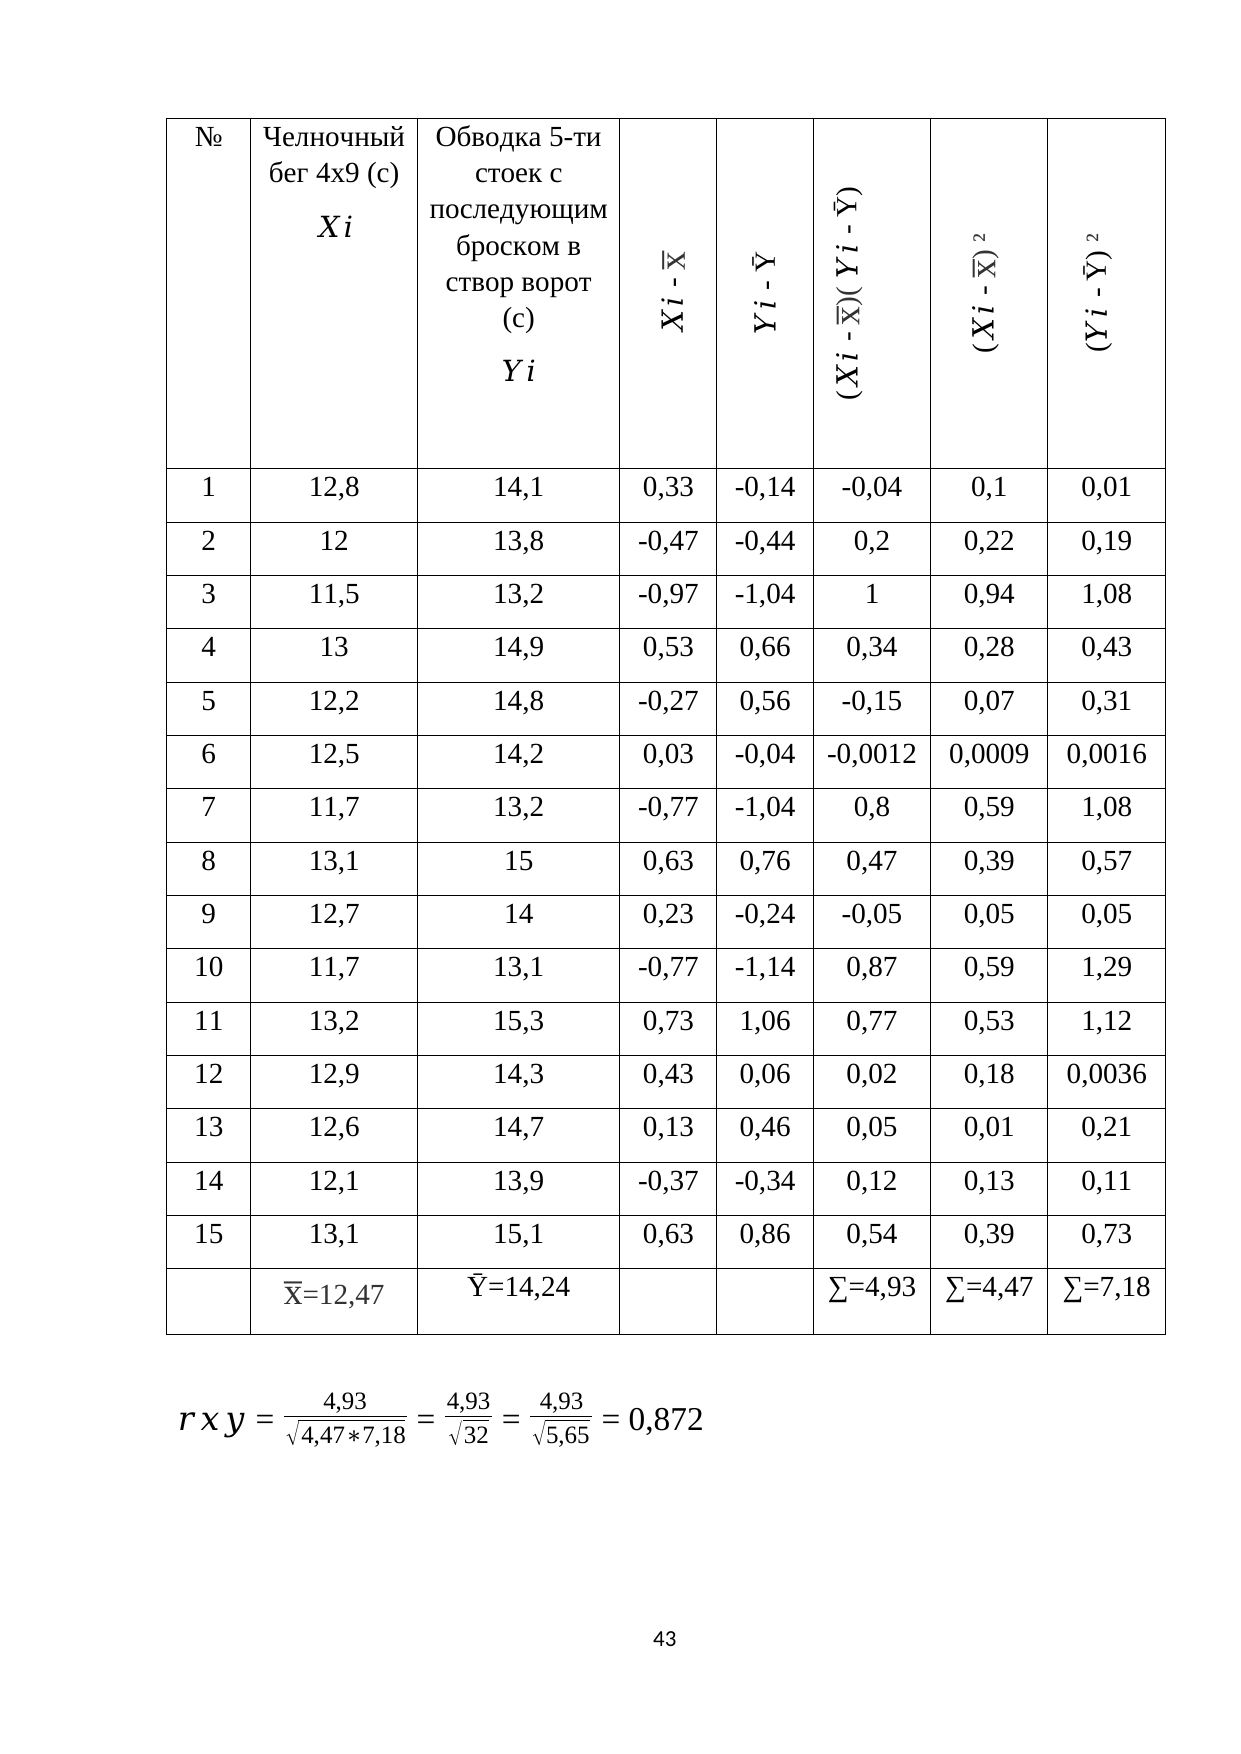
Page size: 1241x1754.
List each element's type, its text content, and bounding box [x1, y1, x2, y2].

table_cell 0,34 [814, 629, 930, 682]
table_header 𝑌𝑖 - Ȳ [717, 119, 813, 468]
table_cell 0,06 [717, 1056, 813, 1108]
table_cell 14,8 [418, 683, 619, 735]
table_cell 7 [167, 789, 250, 842]
table_cell ∑=4,93 [814, 1269, 930, 1333]
table_cell 0,2 [814, 523, 930, 575]
table_cell 13,1 [251, 1216, 417, 1268]
table_cell 15 [418, 843, 619, 895]
table_cell 1,29 [1048, 949, 1165, 1002]
table_cell 11,5 [251, 576, 417, 628]
table_cell -0,05 [814, 896, 930, 948]
table_cell 2 [167, 523, 250, 575]
table_cell ∑=4,47 [931, 1269, 1047, 1333]
table_cell 3 [167, 576, 250, 628]
table_cell 0,63 [620, 1216, 716, 1268]
table_cell 0,66 [717, 629, 813, 682]
table_cell 0,46 [717, 1109, 813, 1162]
table_cell 12 [167, 1056, 250, 1108]
table_cell 0,53 [620, 629, 716, 682]
table_cell 13 [167, 1109, 250, 1162]
table_cell 1,08 [1048, 576, 1165, 628]
table_cell 12,9 [251, 1056, 417, 1108]
table_cell 0,56 [717, 683, 813, 735]
table_cell 15,1 [418, 1216, 619, 1268]
table_cell 0,77 [814, 1003, 930, 1055]
table_cell 0,02 [814, 1056, 930, 1108]
table_cell 12,7 [251, 896, 417, 948]
table_cell 0,05 [814, 1109, 930, 1162]
table_cell 5 [167, 683, 250, 735]
table_cell 13,8 [418, 523, 619, 575]
table_cell 13,1 [418, 949, 619, 1002]
table_cell 0,63 [620, 843, 716, 895]
table_cell 12,8 [251, 469, 417, 522]
table_cell 9 [167, 896, 250, 948]
table_header № [167, 119, 250, 468]
table_cell [167, 1269, 250, 1333]
table_cell -0,27 [620, 683, 716, 735]
table_cell [620, 1269, 716, 1333]
table_cell -0,14 [717, 469, 813, 522]
table_cell 14 [418, 896, 619, 948]
table_cell 0,47 [814, 843, 930, 895]
table_cell 0,39 [931, 843, 1047, 895]
table_header Челночный бег 4х9 (с) 𝑋𝑖 [251, 119, 417, 468]
table_cell -0,0012 [814, 736, 930, 788]
table_cell 0,87 [814, 949, 930, 1002]
table_cell 12,1 [251, 1163, 417, 1215]
table_cell 1 [814, 576, 930, 628]
table_cell 0,57 [1048, 843, 1165, 895]
table_cell 0,01 [931, 1109, 1047, 1162]
table_cell 0,11 [1048, 1163, 1165, 1215]
table_cell 0,28 [931, 629, 1047, 682]
table_cell -0,44 [717, 523, 813, 575]
table_cell 14 [167, 1163, 250, 1215]
table_cell 14,2 [418, 736, 619, 788]
table_cell 6 [167, 736, 250, 788]
table_cell 13,1 [251, 843, 417, 895]
table_cell 0,12 [814, 1163, 930, 1215]
table_cell -1,04 [717, 789, 813, 842]
table_cell 0,76 [717, 843, 813, 895]
table_cell -0,34 [717, 1163, 813, 1215]
table_cell 0,53 [931, 1003, 1047, 1055]
table_cell -0,37 [620, 1163, 716, 1215]
table_header 𝑋𝑖 - x̅ [620, 119, 716, 468]
table_cell 12,2 [251, 683, 417, 735]
table_cell 11 [167, 1003, 250, 1055]
table_cell 0,19 [1048, 523, 1165, 575]
table_cell -0,77 [620, 789, 716, 842]
table_cell 15 [167, 1216, 250, 1268]
table_cell Ȳ=14,24 [418, 1269, 619, 1333]
table_cell 0,94 [931, 576, 1047, 628]
table_cell 1 [167, 469, 250, 522]
table_cell 0,43 [620, 1056, 716, 1108]
table_cell -0,15 [814, 683, 930, 735]
table_cell -1,14 [717, 949, 813, 1002]
table_cell 15,3 [418, 1003, 619, 1055]
table_header (𝑌𝑖 - Ȳ) ² [1048, 119, 1165, 468]
table_cell [717, 1269, 813, 1333]
table_cell 0,0009 [931, 736, 1047, 788]
table_cell -0,47 [620, 523, 716, 575]
table_cell 0,59 [931, 949, 1047, 1002]
text 𝑟𝑥𝑦 = = = = 0,872 [177, 1387, 1152, 1448]
table_cell 0,59 [931, 789, 1047, 842]
table_cell 0,8 [814, 789, 930, 842]
table_cell 13 [251, 629, 417, 682]
table_cell -1,04 [717, 576, 813, 628]
table_cell 14,7 [418, 1109, 619, 1162]
table_cell 0,18 [931, 1056, 1047, 1108]
table_cell 0,13 [620, 1109, 716, 1162]
table_cell 0,07 [931, 683, 1047, 735]
table_cell 14,9 [418, 629, 619, 682]
table_cell -0,04 [717, 736, 813, 788]
table_cell 11,7 [251, 789, 417, 842]
table_header (𝑋𝑖 - x̅) ² [931, 119, 1047, 468]
table_cell 1,08 [1048, 789, 1165, 842]
table_cell 0,21 [1048, 1109, 1165, 1162]
table_cell 12,6 [251, 1109, 417, 1162]
table_cell 13,2 [418, 576, 619, 628]
table_cell 0,01 [1048, 469, 1165, 522]
table_cell 13,9 [418, 1163, 619, 1215]
table_cell 0,73 [620, 1003, 716, 1055]
table_cell 10 [167, 949, 250, 1002]
table_cell -0,04 [814, 469, 930, 522]
table_cell -0,77 [620, 949, 716, 1002]
table_cell 11,7 [251, 949, 417, 1002]
table_cell 0,05 [1048, 896, 1165, 948]
table_cell 14,1 [418, 469, 619, 522]
table_cell 13,2 [251, 1003, 417, 1055]
table_cell ∑=7,18 [1048, 1269, 1165, 1333]
table_cell 0,86 [717, 1216, 813, 1268]
table_cell 0,39 [931, 1216, 1047, 1268]
table_header (𝑋𝑖 - x̅)( 𝑌𝑖 - Ȳ) [814, 119, 930, 468]
table_cell 0,03 [620, 736, 716, 788]
table_header Обводка 5-ти стоек с последующим броском в створ ворот (с) 𝑌𝑖 [418, 119, 619, 468]
table_cell 13,2 [418, 789, 619, 842]
table_cell 12,5 [251, 736, 417, 788]
table_cell 0,22 [931, 523, 1047, 575]
table_cell 12 [251, 523, 417, 575]
table_cell 14,3 [418, 1056, 619, 1108]
table_cell 0,31 [1048, 683, 1165, 735]
table_cell 0,13 [931, 1163, 1047, 1215]
table_cell 8 [167, 843, 250, 895]
table_cell 1,06 [717, 1003, 813, 1055]
table_cell 0,0016 [1048, 736, 1165, 788]
table_cell x̅=12,47 [251, 1269, 417, 1333]
table_cell -0,24 [717, 896, 813, 948]
table_cell 0,0036 [1048, 1056, 1165, 1108]
table_cell 1,12 [1048, 1003, 1165, 1055]
table_cell 4 [167, 629, 250, 682]
table_cell 0,1 [931, 469, 1047, 522]
table_cell 0,73 [1048, 1216, 1165, 1268]
table_cell -0,97 [620, 576, 716, 628]
table_cell 0,54 [814, 1216, 930, 1268]
table_cell 0,05 [931, 896, 1047, 948]
table_cell 0,23 [620, 896, 716, 948]
table_cell 0,43 [1048, 629, 1165, 682]
table_cell 0,33 [620, 469, 716, 522]
